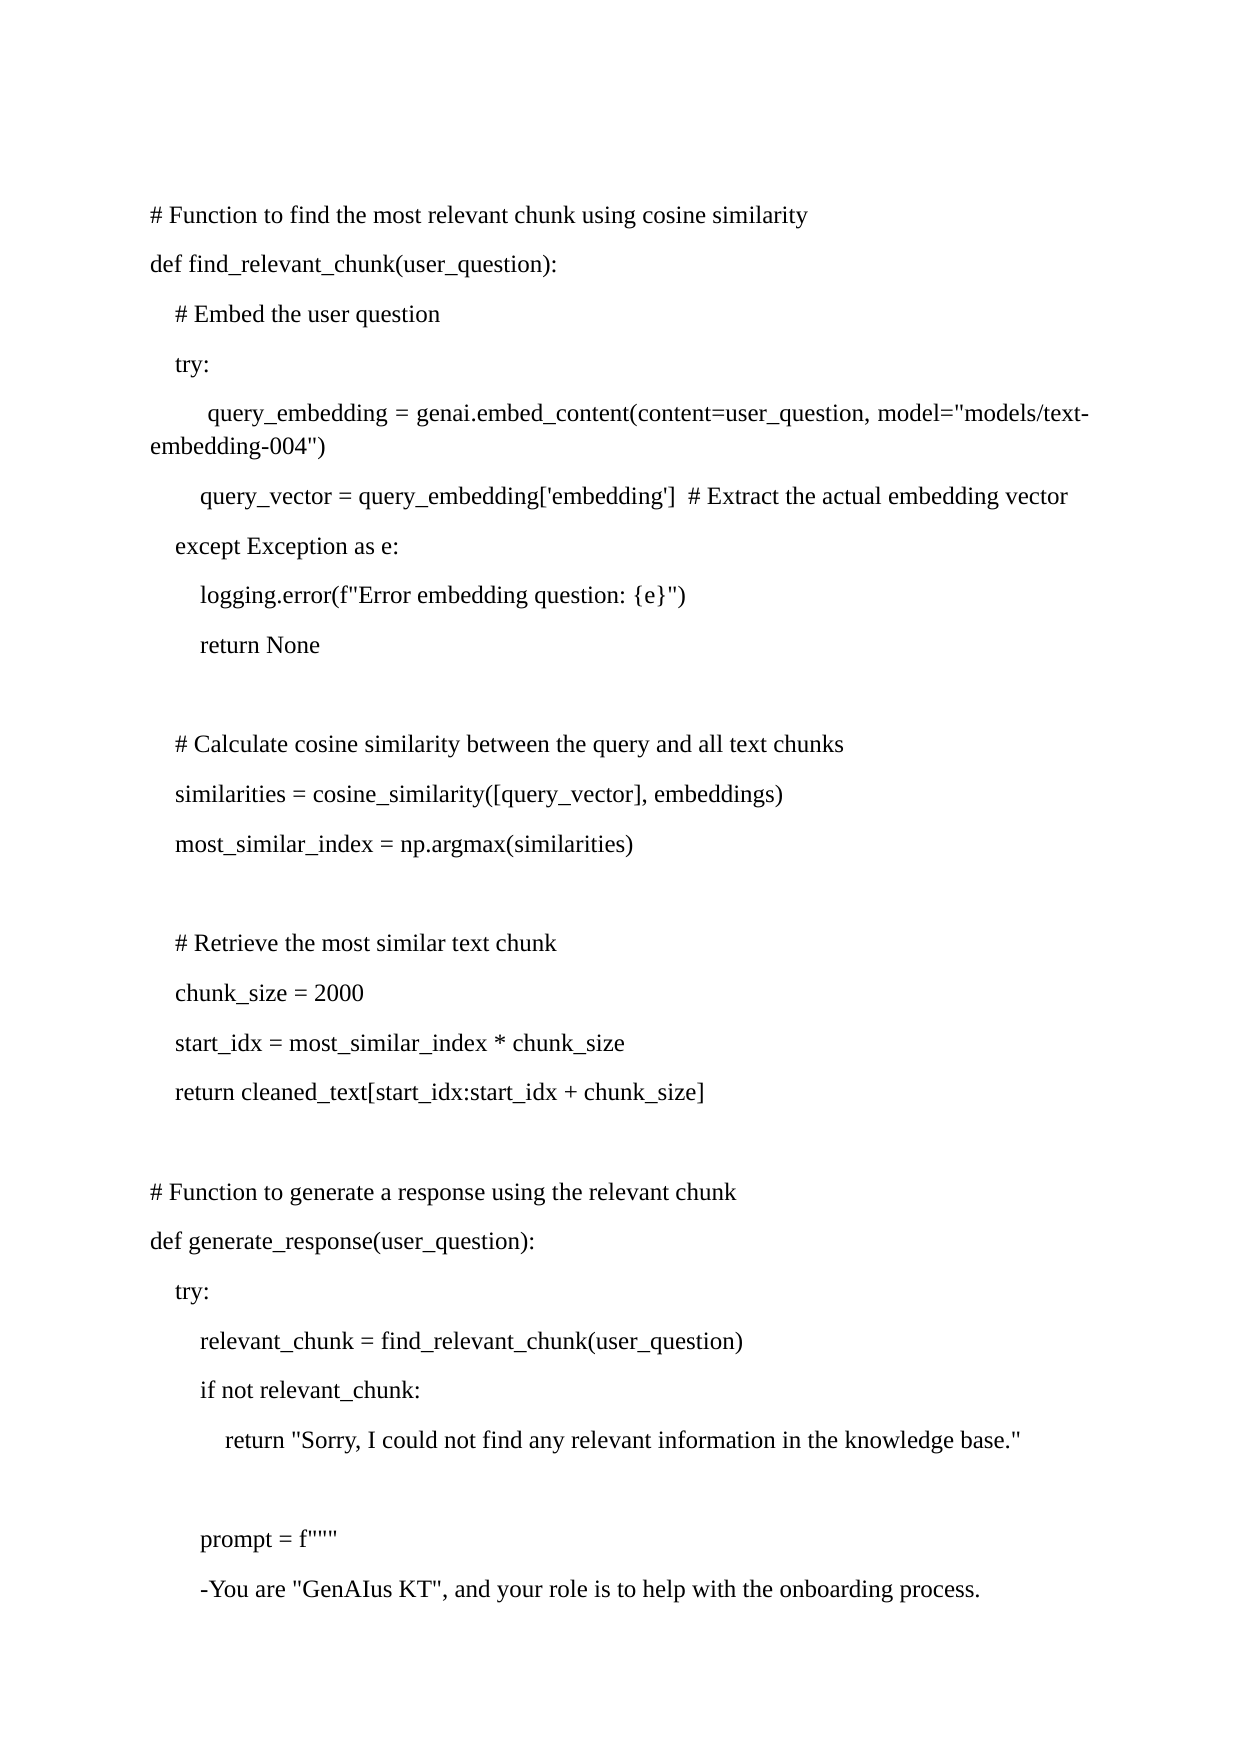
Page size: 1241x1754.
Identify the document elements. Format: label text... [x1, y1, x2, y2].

text return None [150, 630, 1090, 659]
text def generate_response(user_question): [150, 1226, 1090, 1255]
text similarities = cosine_similarity([query_vector], embeddings) [150, 779, 1090, 808]
text start_idx = most_similar_index * chunk_size [150, 1028, 1090, 1056]
text try: [150, 1276, 1090, 1305]
text query_vector = query_embedding['embedding'] # Extract the actual embedding vector [150, 481, 1090, 510]
text relevant_chunk = find_relevant_chunk(user_question) [150, 1326, 1090, 1354]
text try: [150, 349, 1090, 377]
text query_embedding = genai.embed_content(content=user_question, model="models/text-embedding-004") [150, 398, 1090, 460]
text # Retrieve the most similar text chunk [150, 928, 1090, 957]
text def find_relevant_chunk(user_question): [150, 249, 1090, 278]
text if not relevant_chunk: [150, 1376, 1090, 1404]
text # Function to find the most relevant chunk using cosine similarity [150, 200, 1090, 228]
text # Embed the user question [150, 299, 1090, 328]
text except Exception as e: [150, 531, 1090, 559]
text chunk_size = 2000 [150, 978, 1090, 1007]
text logging.error(f"Error embedding question: {e}") [150, 581, 1090, 609]
text return "Sorry, I could not find any relevant information in the knowledge base." [150, 1425, 1090, 1454]
text # Function to generate a response using the relevant chunk [150, 1177, 1090, 1206]
text prompt = f""" [150, 1524, 1090, 1553]
text # Calculate cosine similarity between the query and all text chunks [150, 729, 1090, 758]
text -You are "GenAIus KT", and your role is to help with the onboarding process. [150, 1574, 1090, 1603]
text most_similar_index = np.argmax(similarities) [150, 829, 1090, 858]
text return cleaned_text[start_idx:start_idx + chunk_size] [150, 1077, 1090, 1106]
